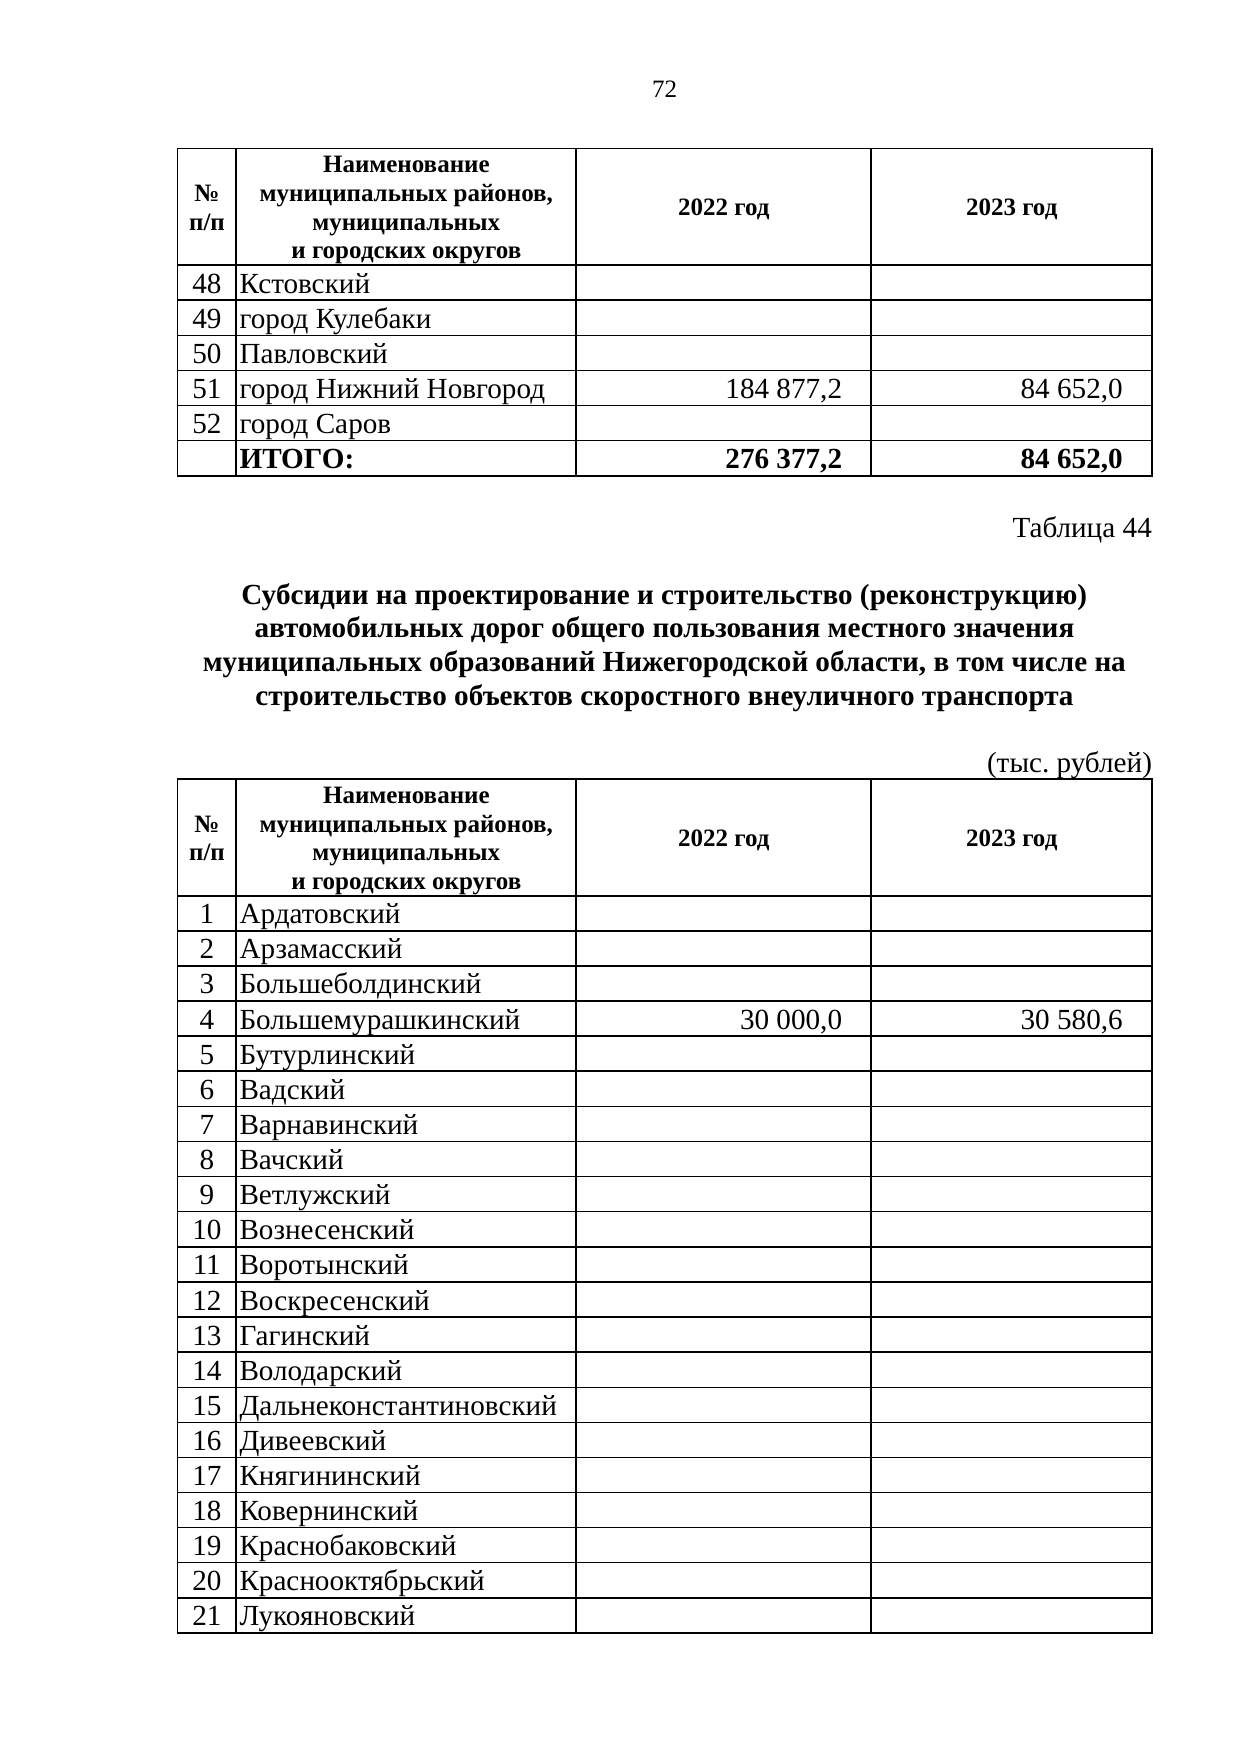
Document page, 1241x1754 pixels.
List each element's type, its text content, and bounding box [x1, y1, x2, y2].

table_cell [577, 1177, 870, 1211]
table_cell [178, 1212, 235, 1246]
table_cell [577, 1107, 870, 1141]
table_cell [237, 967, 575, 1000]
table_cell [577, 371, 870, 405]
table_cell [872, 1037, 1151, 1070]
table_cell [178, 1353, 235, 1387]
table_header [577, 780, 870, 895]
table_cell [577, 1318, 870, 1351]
text (тыс. рублей) [177, 745, 1152, 778]
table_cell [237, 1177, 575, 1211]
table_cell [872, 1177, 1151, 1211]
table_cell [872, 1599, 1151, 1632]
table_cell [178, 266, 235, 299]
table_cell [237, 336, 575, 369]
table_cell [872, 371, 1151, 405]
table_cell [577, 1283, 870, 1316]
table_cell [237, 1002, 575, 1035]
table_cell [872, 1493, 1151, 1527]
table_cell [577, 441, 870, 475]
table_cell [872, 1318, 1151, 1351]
text Субсидии на проектирование и строительство (реконструкцию) автомобильных дорог общего пользования местного значения муниципальных образований Нижегородской области, в том числе на строительство объектов скоростного внеуличного транспорта [177, 577, 1152, 711]
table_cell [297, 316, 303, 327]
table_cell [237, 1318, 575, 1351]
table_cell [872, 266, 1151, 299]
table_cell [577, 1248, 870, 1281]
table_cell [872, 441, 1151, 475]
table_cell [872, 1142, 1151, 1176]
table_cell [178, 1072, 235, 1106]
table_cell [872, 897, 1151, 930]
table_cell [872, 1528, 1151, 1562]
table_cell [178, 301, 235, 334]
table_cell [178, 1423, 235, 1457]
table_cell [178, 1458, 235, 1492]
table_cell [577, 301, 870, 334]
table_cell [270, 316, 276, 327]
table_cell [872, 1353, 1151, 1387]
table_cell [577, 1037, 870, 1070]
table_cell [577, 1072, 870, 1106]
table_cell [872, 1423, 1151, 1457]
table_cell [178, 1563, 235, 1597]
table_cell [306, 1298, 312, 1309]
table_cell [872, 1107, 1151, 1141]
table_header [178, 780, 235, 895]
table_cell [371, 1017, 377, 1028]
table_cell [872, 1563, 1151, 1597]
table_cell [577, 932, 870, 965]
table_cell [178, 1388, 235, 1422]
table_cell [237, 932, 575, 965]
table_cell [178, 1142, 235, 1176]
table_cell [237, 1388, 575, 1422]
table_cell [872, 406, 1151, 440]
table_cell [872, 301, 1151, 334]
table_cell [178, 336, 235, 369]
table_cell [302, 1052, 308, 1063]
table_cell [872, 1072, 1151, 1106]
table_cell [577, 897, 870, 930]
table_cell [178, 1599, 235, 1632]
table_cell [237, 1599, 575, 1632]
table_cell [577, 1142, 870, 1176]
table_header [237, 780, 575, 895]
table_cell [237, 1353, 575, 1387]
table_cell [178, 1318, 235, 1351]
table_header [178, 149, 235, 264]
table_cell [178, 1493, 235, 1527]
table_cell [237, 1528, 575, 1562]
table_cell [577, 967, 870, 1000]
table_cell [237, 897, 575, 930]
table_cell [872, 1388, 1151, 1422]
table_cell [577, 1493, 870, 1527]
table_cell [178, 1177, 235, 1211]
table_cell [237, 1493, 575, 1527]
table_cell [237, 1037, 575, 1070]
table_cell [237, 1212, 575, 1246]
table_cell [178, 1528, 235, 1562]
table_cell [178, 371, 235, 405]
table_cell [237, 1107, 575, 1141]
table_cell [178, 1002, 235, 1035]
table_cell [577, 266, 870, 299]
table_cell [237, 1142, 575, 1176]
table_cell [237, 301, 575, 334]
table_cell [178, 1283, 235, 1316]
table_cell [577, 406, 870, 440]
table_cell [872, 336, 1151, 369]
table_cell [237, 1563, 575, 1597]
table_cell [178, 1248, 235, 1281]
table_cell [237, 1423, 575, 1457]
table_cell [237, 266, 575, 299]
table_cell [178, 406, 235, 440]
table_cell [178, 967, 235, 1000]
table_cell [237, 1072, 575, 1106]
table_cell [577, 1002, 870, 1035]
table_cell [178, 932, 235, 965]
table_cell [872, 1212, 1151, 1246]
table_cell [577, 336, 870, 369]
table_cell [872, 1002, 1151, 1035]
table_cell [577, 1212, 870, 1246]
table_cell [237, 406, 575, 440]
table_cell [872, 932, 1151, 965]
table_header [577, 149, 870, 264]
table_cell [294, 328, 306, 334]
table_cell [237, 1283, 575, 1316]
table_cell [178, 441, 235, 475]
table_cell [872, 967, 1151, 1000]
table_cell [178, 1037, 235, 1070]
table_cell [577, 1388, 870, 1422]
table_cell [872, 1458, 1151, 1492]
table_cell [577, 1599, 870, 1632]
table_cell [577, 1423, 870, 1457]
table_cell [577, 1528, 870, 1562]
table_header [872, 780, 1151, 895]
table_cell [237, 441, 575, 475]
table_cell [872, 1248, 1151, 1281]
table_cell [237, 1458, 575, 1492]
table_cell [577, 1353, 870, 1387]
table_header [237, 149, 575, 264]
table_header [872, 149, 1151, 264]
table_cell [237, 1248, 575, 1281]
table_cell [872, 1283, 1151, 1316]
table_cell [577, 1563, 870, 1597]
text Таблица 44 [177, 510, 1152, 543]
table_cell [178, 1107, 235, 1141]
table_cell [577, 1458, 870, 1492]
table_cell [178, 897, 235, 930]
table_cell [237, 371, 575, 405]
